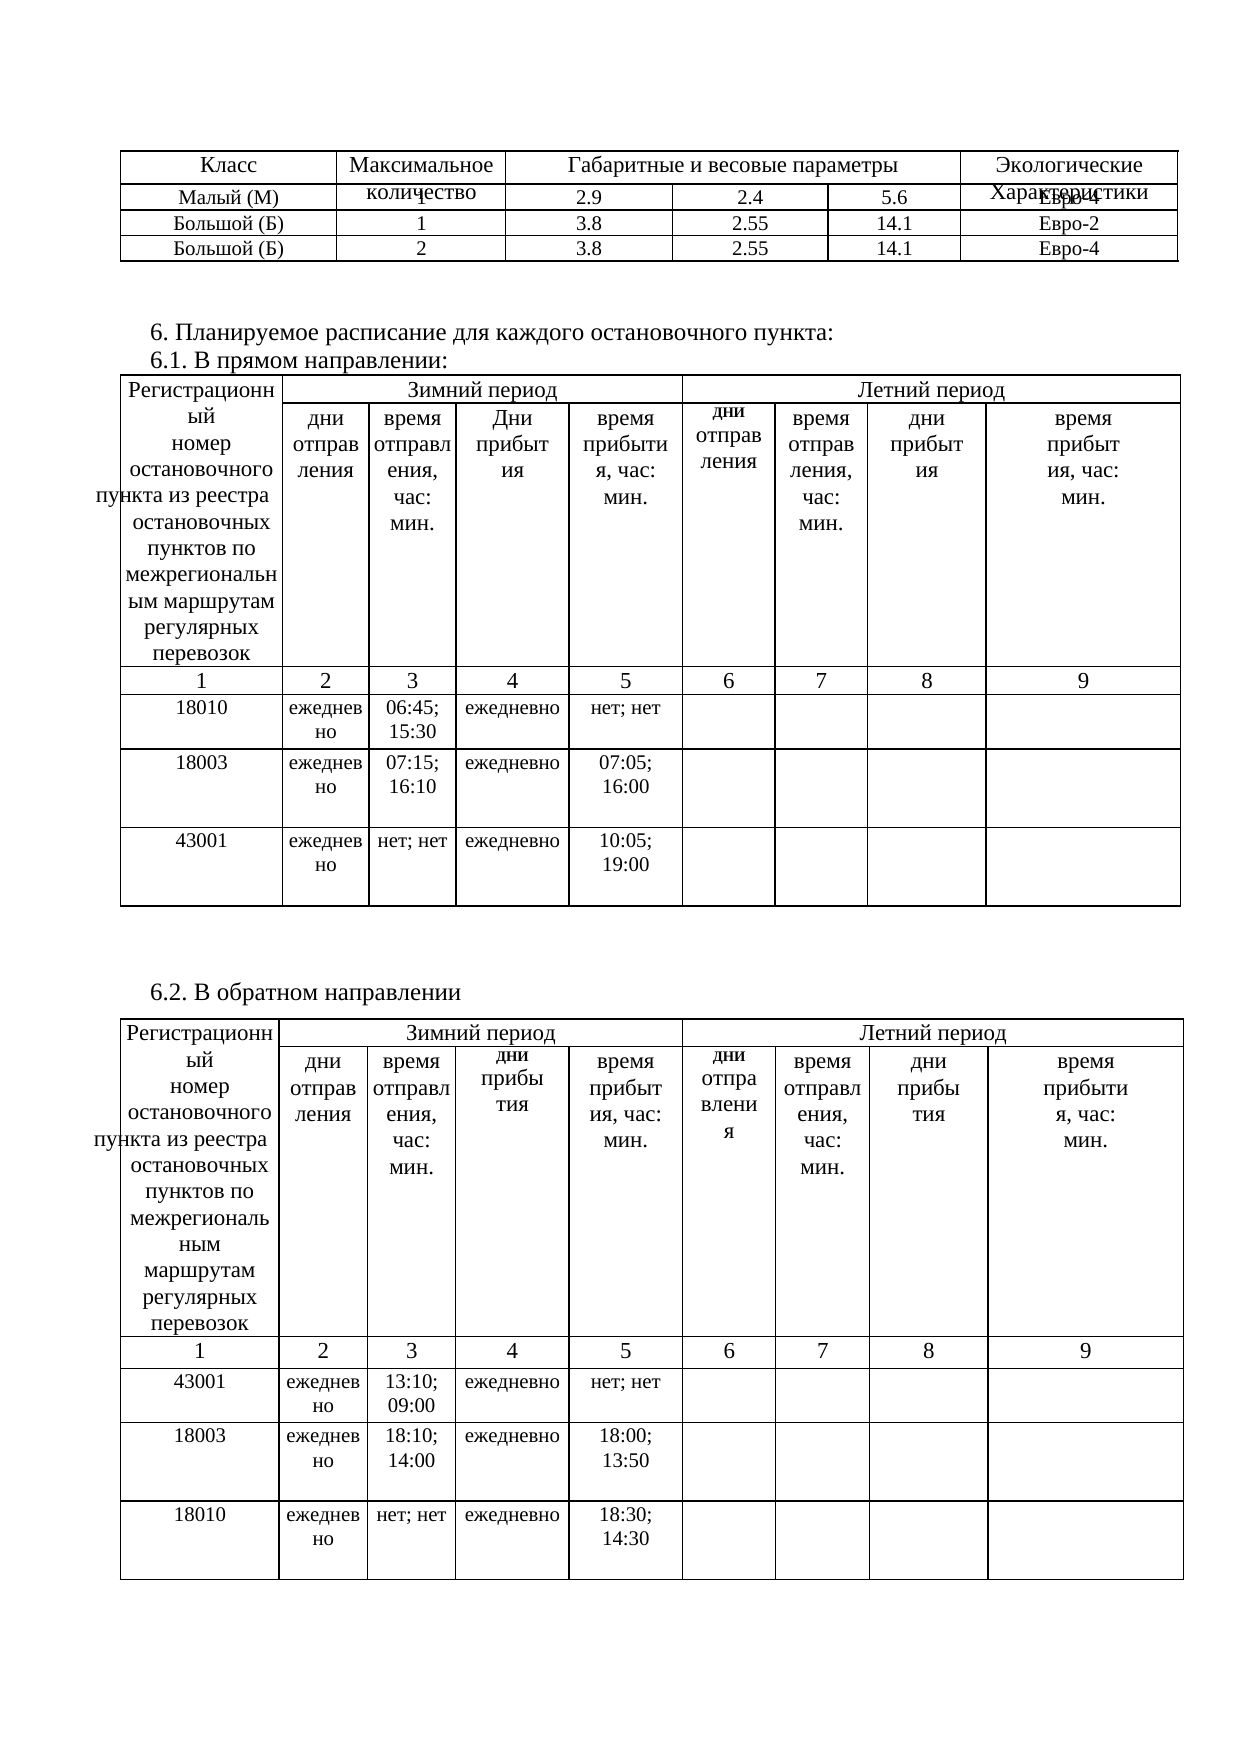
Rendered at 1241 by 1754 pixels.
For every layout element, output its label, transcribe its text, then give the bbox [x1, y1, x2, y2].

table_cell 6 [683, 667, 774, 694]
table_cell ежедневно [457, 828, 568, 905]
table_header Зимний период [280, 1020, 682, 1046]
table_cell 07:05; 16:00 [570, 750, 682, 827]
table_cell [868, 695, 985, 748]
table_cell [989, 1502, 1183, 1579]
table_cell 4 [456, 1337, 568, 1367]
table_cell 4 [457, 667, 568, 694]
table_cell нет; нет [570, 695, 682, 748]
table_cell 18:00; 13:50 [570, 1423, 682, 1500]
table_cell 7 [776, 667, 867, 694]
table_cell [776, 750, 867, 827]
table_cell 2.55 [673, 236, 827, 260]
table_cell [870, 1423, 987, 1500]
table_cell [776, 828, 867, 905]
table_cell время отправ ления, час: мин. [776, 404, 867, 666]
table_cell 5.6 [829, 185, 960, 209]
table_cell 18:10; 14:00 [368, 1423, 455, 1500]
table_cell [683, 828, 774, 905]
table_cell время прибыт ия, час: мин. [570, 1047, 682, 1336]
table_cell ежедневно [456, 1502, 568, 1579]
table_cell время прибыти я, час: мин. [989, 1047, 1183, 1336]
table_cell 2 [337, 236, 505, 260]
table_cell 18:30; 14:30 [570, 1502, 682, 1579]
table_cell ежедневно [456, 1369, 568, 1422]
table_cell ежедневно [280, 1423, 367, 1500]
table_cell [776, 695, 867, 748]
table_cell Большой (Б) [121, 236, 336, 260]
table_cell 8 [870, 1337, 987, 1367]
text 6.2. В обратном направлении [150, 977, 1090, 1005]
table_cell ДНИ отправ ления [683, 404, 774, 666]
table_cell 2.9 [506, 185, 672, 209]
table_cell ежедневно [457, 695, 568, 748]
table_cell Дни прибыт ия [457, 404, 568, 666]
table_cell время отправл ения, час: мин. [776, 1047, 869, 1336]
table_cell 9 [987, 667, 1180, 694]
table_cell ДНИ прибы тия [456, 1047, 568, 1336]
table_cell Евро-4 [961, 185, 1177, 209]
table_cell 10:05; 19:00 [570, 828, 682, 905]
table_cell [683, 695, 774, 748]
table_cell 3 [370, 667, 455, 694]
table_cell [989, 1369, 1183, 1422]
table_cell 14.1 [829, 211, 960, 234]
table_cell 6 [683, 1337, 775, 1367]
table_cell нет; нет [370, 828, 455, 905]
text 6.1. В прямом направлении: [150, 346, 1090, 374]
table_cell [989, 1423, 1183, 1500]
table_cell 1 [121, 1337, 278, 1367]
table_cell время отправл ения, час: мин. [368, 1047, 455, 1336]
table_cell 2.55 [673, 211, 827, 234]
table_cell 2 [280, 1337, 367, 1367]
table_cell дни прибы тия [870, 1047, 987, 1336]
table_cell [683, 1423, 775, 1500]
table_cell [683, 1369, 775, 1422]
table_cell 07:15; 16:10 [370, 750, 455, 827]
table_cell ежедневно [283, 828, 368, 905]
table_cell 43001 [121, 1369, 278, 1422]
table_cell [870, 1502, 987, 1579]
table_cell ежедневно [457, 750, 568, 827]
table_header Летний период [683, 1020, 1183, 1046]
table_cell 3 [368, 1337, 455, 1367]
table_cell 06:45; 15:30 [370, 695, 455, 748]
table_header Габаритные и весовые параметры [506, 152, 960, 183]
table_cell 43001 [121, 828, 282, 905]
table_header Экологические Характеристики [961, 152, 1177, 183]
table_cell 18010 [121, 695, 282, 748]
table_cell Евро-4 [961, 236, 1177, 260]
table_cell 2.4 [673, 185, 827, 209]
table_cell 18003 [121, 750, 282, 827]
table_cell [987, 695, 1180, 748]
table_header Регистрационный номер остановочного пункта из реестра остановочных пунктов по межрегиональным маршрутам регулярных перевозок [121, 376, 282, 666]
table_cell [776, 1423, 869, 1500]
table_cell 3.8 [506, 236, 672, 260]
table_cell время прибыт ия, час: мин. [987, 404, 1180, 666]
table_cell 1 [337, 185, 505, 209]
table_header Летний период [683, 376, 1180, 402]
table_cell 8 [868, 667, 985, 694]
table_cell [987, 750, 1180, 827]
table_cell [683, 750, 774, 827]
table_header Зимний период [283, 376, 682, 402]
table_cell ДНИ отпра влени я [683, 1047, 775, 1336]
table_cell ежедневно [280, 1369, 367, 1422]
table_cell дни отправ ления [283, 404, 368, 666]
table_cell [776, 1502, 869, 1579]
table_cell 3.8 [506, 211, 672, 234]
text 6. Планируемое расписание для каждого остановочного пункта: [150, 317, 1090, 346]
table_header Класс [121, 152, 336, 183]
table_cell ежедневно [283, 695, 368, 748]
table_cell 5 [570, 667, 682, 694]
table_cell [868, 828, 985, 905]
table_cell [683, 1502, 775, 1579]
table_cell Большой (Б) [121, 211, 336, 234]
table_cell 14.1 [829, 236, 960, 260]
table_cell ежедневно [456, 1423, 568, 1500]
table_cell время прибыти я, час: мин. [570, 404, 682, 666]
table_cell 18010 [121, 1502, 278, 1579]
table_cell 2 [283, 667, 368, 694]
table_cell [776, 1369, 869, 1422]
table_cell 9 [989, 1337, 1183, 1367]
table_header Максимальное количество [337, 152, 505, 183]
table_cell нет; нет [570, 1369, 682, 1422]
table_cell ежедневно [280, 1502, 367, 1579]
table_cell ежедневно [283, 750, 368, 827]
table_cell 13:10; 09:00 [368, 1369, 455, 1422]
table_cell время отправл ения, час: мин. [370, 404, 455, 666]
table_cell дни отправ ления [280, 1047, 367, 1336]
table_cell 1 [337, 211, 505, 234]
table_cell 1 [121, 667, 282, 694]
table_cell 5 [570, 1337, 682, 1367]
table_cell нет; нет [368, 1502, 455, 1579]
table_header Регистрационный номер остановочного пункта из реестра остановочных пунктов по межрегиональным маршрутам регулярных перевозок [121, 1020, 278, 1336]
table_cell Малый (М) [121, 185, 336, 209]
table_cell Евро-2 [961, 211, 1177, 234]
table_cell [868, 750, 985, 827]
table_cell [987, 828, 1180, 905]
table_cell 18003 [121, 1423, 278, 1500]
table_cell дни прибыт ия [868, 404, 985, 666]
table_cell [870, 1369, 987, 1422]
table_cell 7 [776, 1337, 869, 1367]
